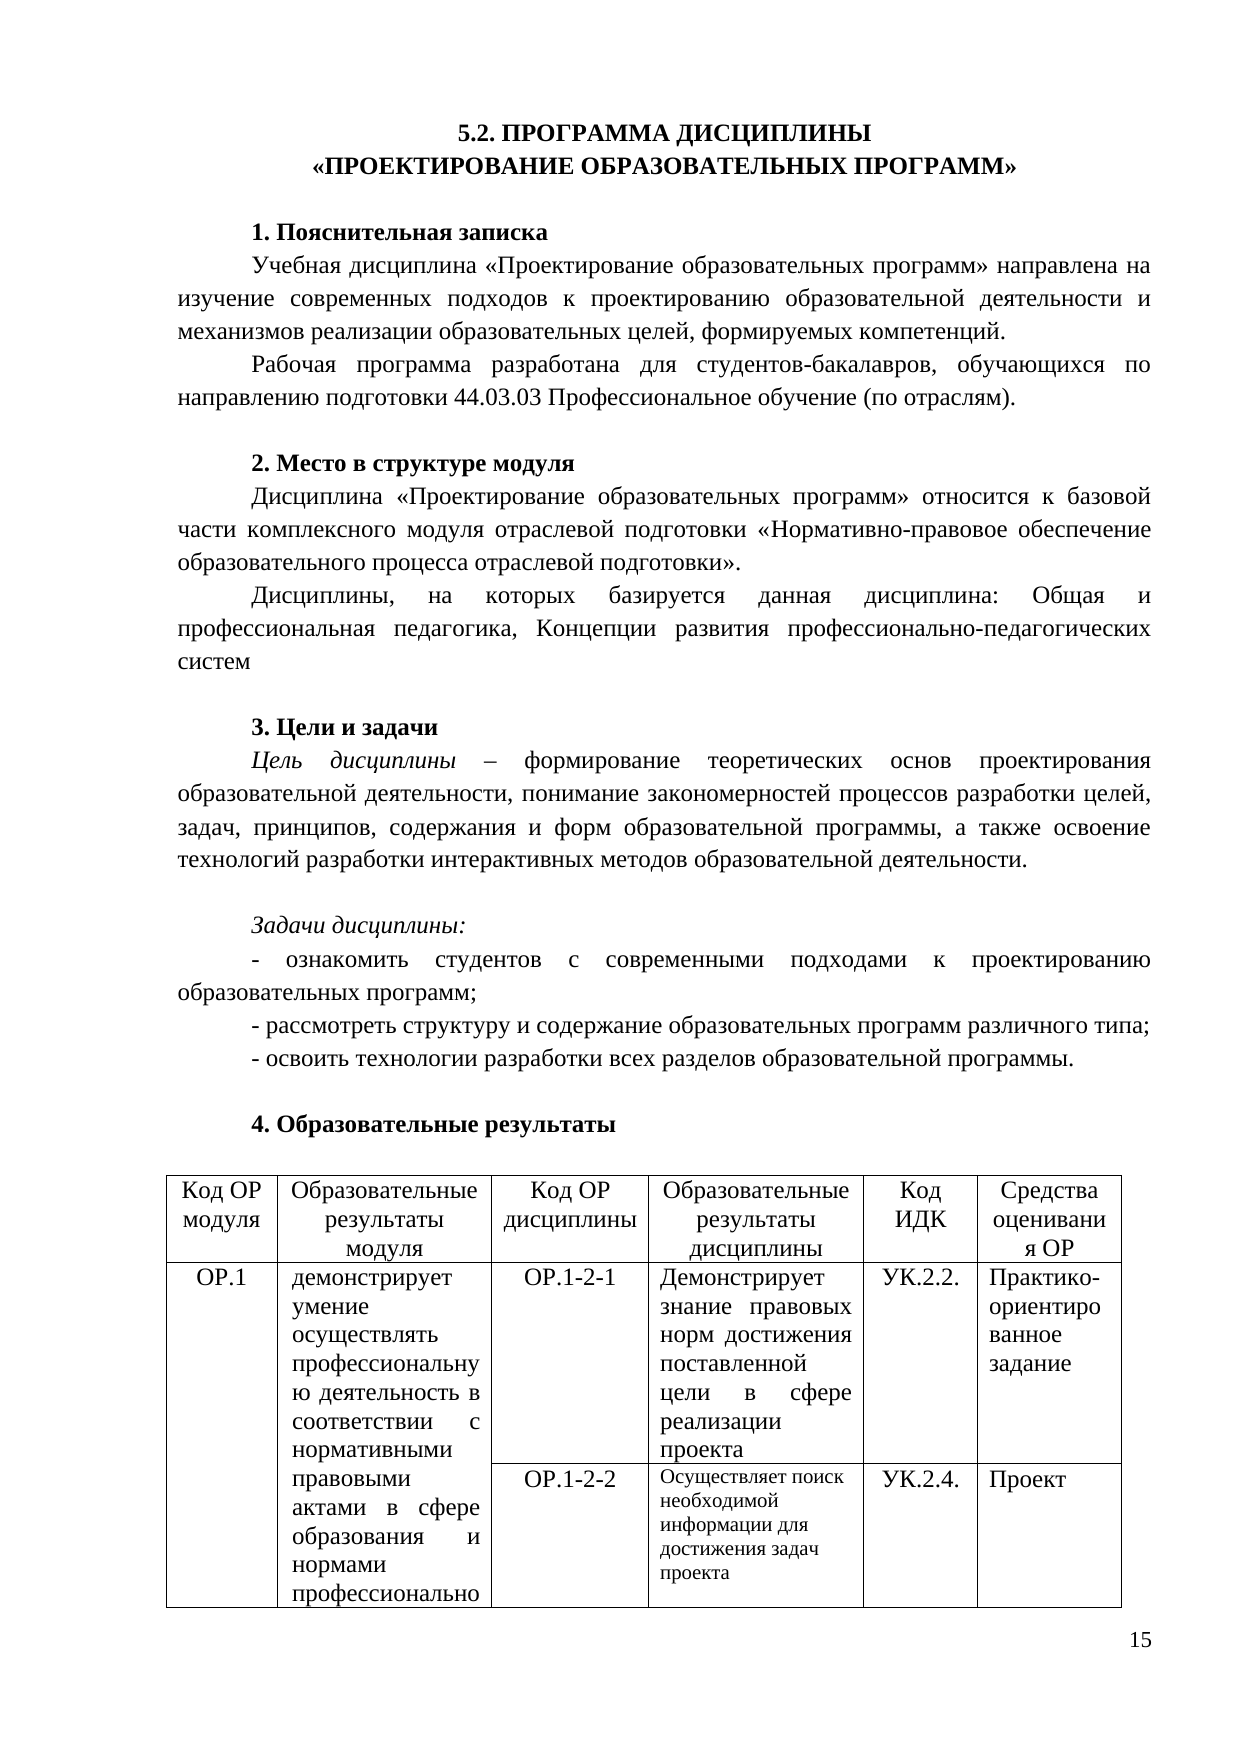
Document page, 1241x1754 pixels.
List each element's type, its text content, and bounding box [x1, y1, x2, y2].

table_cell Проект [978, 1464, 1121, 1607]
text 4. Образовательные результаты [177, 1109, 1152, 1137]
text Учебная дисциплина «Проектирование образовательных программ» направлена на изучение современных подходов к проектированию образовательной деятельности и механизмов реализации образовательных целей, формируемых компетенций. [177, 250, 1152, 345]
table_cell Практико-ориентированное задание [978, 1263, 1121, 1463]
text Дисциплины, на которых базируется данная дисциплина: Общая и профессиональная педагогика, Концепции развития профессионально-педагогических систем [177, 580, 1152, 675]
table_header Средства оценивания ОР [978, 1176, 1121, 1262]
text - освоить технологии разработки всех разделов образовательной программы. [177, 1043, 1152, 1071]
table_cell УК.2.4. [864, 1464, 977, 1607]
table_header Код ОР модуля [167, 1176, 277, 1262]
text Цель дисциплины – формирование теоретических основ проектирования образовательной деятельности, понимание закономерностей процессов разработки целей, задач, принципов, содержания и форм образовательной программы, а также освоение технологий разработки интерактивных методов образовательной деятельности. [177, 746, 1152, 873]
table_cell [649, 1464, 863, 1607]
text - ознакомить студентов с современными подходами к проектированию образовательных программ; [177, 944, 1152, 1005]
text 1. Пояснительная записка [177, 217, 1152, 246]
table_cell ОР.1 [167, 1263, 277, 1607]
table_cell демонстрирует умение осуществлять профессиональную деятельность в соответствии с нормативными правовыми актами в сфере образования и нормами профессиональной этики [278, 1263, 491, 1607]
text - рассмотреть структуру и содержание образовательных программ различного типа; [177, 1010, 1152, 1038]
table_header Образовательные результаты дисциплины [649, 1176, 863, 1262]
text Задачи дисциплины: [177, 911, 1152, 939]
text 2. Место в структуре модуля [177, 448, 1152, 477]
table_header Образовательные результаты модуля [278, 1176, 491, 1262]
text Дисциплина «Проектирование образовательных программ» относится к базовой части комплексного модуля отраслевой подготовки «Нормативно-правовое обеспечение образовательного процесса отраслевой подготовки». [177, 481, 1152, 576]
table_cell ОР.1-2-2 [492, 1464, 648, 1607]
table_cell УК.2.2. [864, 1263, 977, 1463]
table_cell ОР.1-2-1 [492, 1263, 648, 1463]
text «ПРОЕКТИРОВАНИЕ ОБРАЗОВАТЕЛЬНЫХ ПРОГРАММ» [177, 151, 1152, 180]
text 3. Цели и задачи [177, 712, 1152, 741]
table_cell Демонстрирует знание правовых норм достижения поставленной цели в сфере реализации проекта [649, 1263, 863, 1463]
text 5.2. ПРОГРАММА ДИСЦИПЛИНЫ [177, 118, 1152, 147]
table_header Код ИДК [864, 1176, 977, 1262]
table_header Код ОР дисциплины [492, 1176, 648, 1262]
text Рабочая программа разработана для студентов-бакалавров, обучающихся по направлению подготовки 44.03.03 Профессиональное обучение (по отраслям). [177, 349, 1152, 411]
